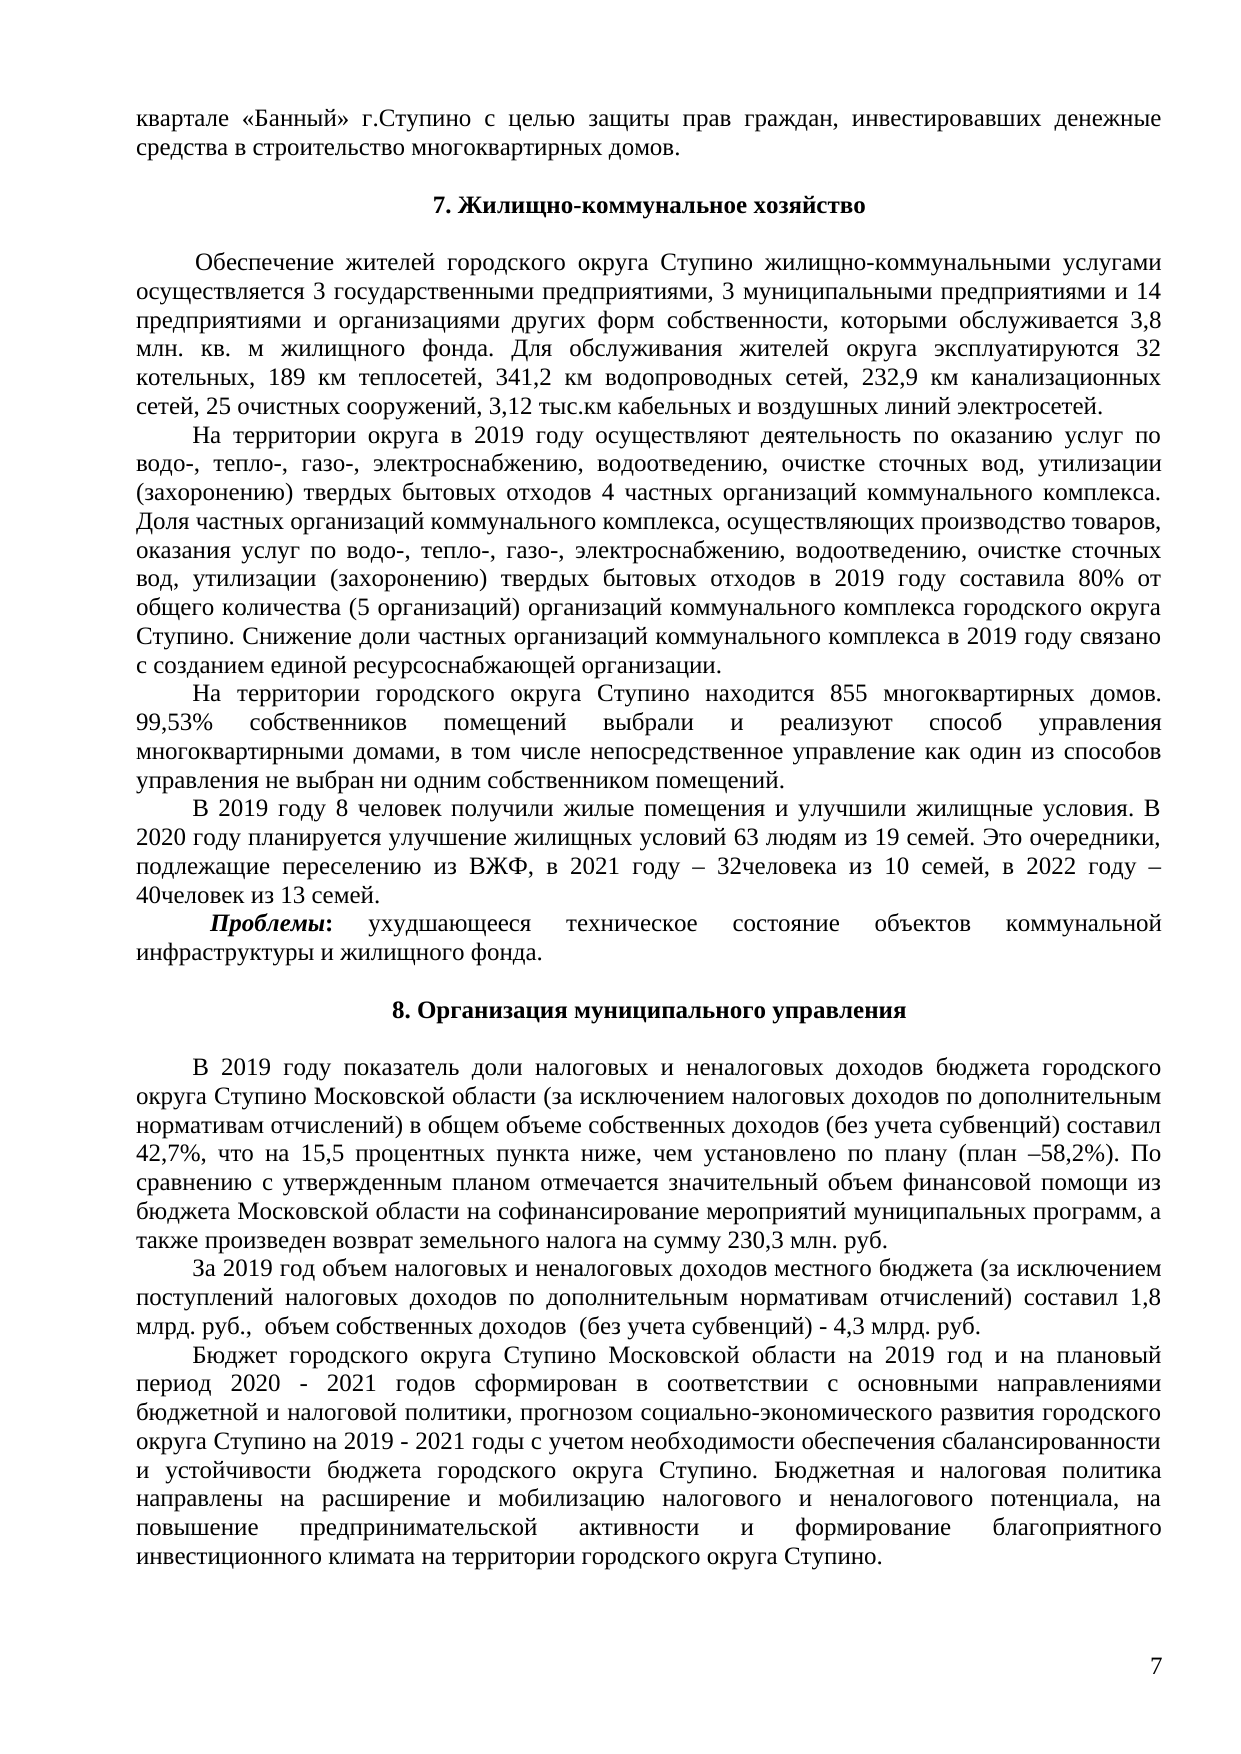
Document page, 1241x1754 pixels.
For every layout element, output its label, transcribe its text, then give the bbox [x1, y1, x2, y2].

text Обеспечение жителей городского округа Ступино жилищно-коммунальными услугами осуществляется 3 государственными предприятиями, 3 муниципальными предприятиями и 14 предприятиями и организациями других форм собственности, которыми обслуживается 3,8 млн. кв. м жилищного фонда. Для обслуживания жителей округа эксплуатируются 32 котельных, 189 км теплосетей, 341,2 км водопроводных сетей, 232,9 км канализационных сетей, 25 очистных сооружений, 3,12 тыс.км кабельных и воздушных линий электросетей. [136, 247, 1162, 420]
text В 2019 году показатель доли налоговых и неналоговых доходов бюджета городского округа Ступино Московской области (за исключением налоговых доходов по дополнительным нормативам отчислений) в общем объеме собственных доходов (без учета субвенций) составил 42,7%, что на 15,5 процентных пункта ниже, чем установлено по плану (план –58,2%). По сравнению с утвержденным планом отмечается значительный объем финансовой помощи из бюджета Московской области на софинансирование мероприятий муниципальных программ, а также произведен возврат земельного налога на сумму 230,3 млн. руб. [136, 1052, 1162, 1253]
text 7. Жилищно-коммунальное хозяйство [136, 190, 1162, 218]
text 8. Организация муниципального управления [136, 995, 1162, 1023]
text За 2019 год объем налоговых и неналоговых доходов местного бюджета (за исключением поступлений налоговых доходов по дополнительным нормативам отчислений) составил 1,8 млрд. руб., объем собственных доходов (без учета субвенций) - 4,3 млрд. руб. [136, 1253, 1162, 1340]
text На территории округа в 2019 году осуществляют деятельность по оказанию услуг по водо-, тепло-, газо-, электроснабжению, водоотведению, очистке сточных вод, утилизации (захоронению) твердых бытовых отходов 4 частных организаций коммунального комплекса. Доля частных организаций коммунального комплекса, осуществляющих производство товаров, оказания услуг по водо-, тепло-, газо-, электроснабжению, водоотведению, очистке сточных вод, утилизации (захоронению) твердых бытовых отходов в 2019 году составила 80% от общего количества (5 организаций) организаций коммунального комплекса городского округа Ступино. Снижение доли частных организаций коммунального комплекса в 2019 году связано с созданием единой ресурсоснабжающей организации. [136, 420, 1162, 678]
text На территории городского округа Ступино находится 855 многоквартирных домов. 99,53% собственников помещений выбрали и реализуют способ управления многоквартирными домами, в том числе непосредственное управление как один из способов управления не выбран ни одним собственником помещений. [136, 678, 1162, 793]
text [136, 103, 1162, 161]
text В 2019 году 8 человек получили жилые помещения и улучшили жилищные условия. В 2020 году планируется улучшение жилищных условий 63 людям из 19 семей. Это очередники, подлежащие переселению из ВЖФ, в 2021 году – 32человека из 10 семей, в 2022 году – 40человек из 13 семей. [136, 793, 1162, 908]
text Проблемы: ухудшающееся техническое состояние объектов коммунальной инфраструктуры и жилищного фонда. [136, 908, 1162, 966]
text Бюджет городского округа Ступино Московской области на 2019 год и на плановый период 2020 - 2021 годов сформирован в соответствии с основными направлениями бюджетной и налоговой политики, прогнозом социально-экономического развития городского округа Ступино на 2019 - 2021 годы с учетом необходимости обеспечения сбалансированности и устойчивости бюджета городского округа Ступино. Бюджетная и налоговая политика направлены на расширение и мобилизацию налогового и неналогового потенциала, на повышение предпринимательской активности и формирование благоприятного инвестиционного климата на территории городского округа Ступино. [136, 1340, 1162, 1570]
